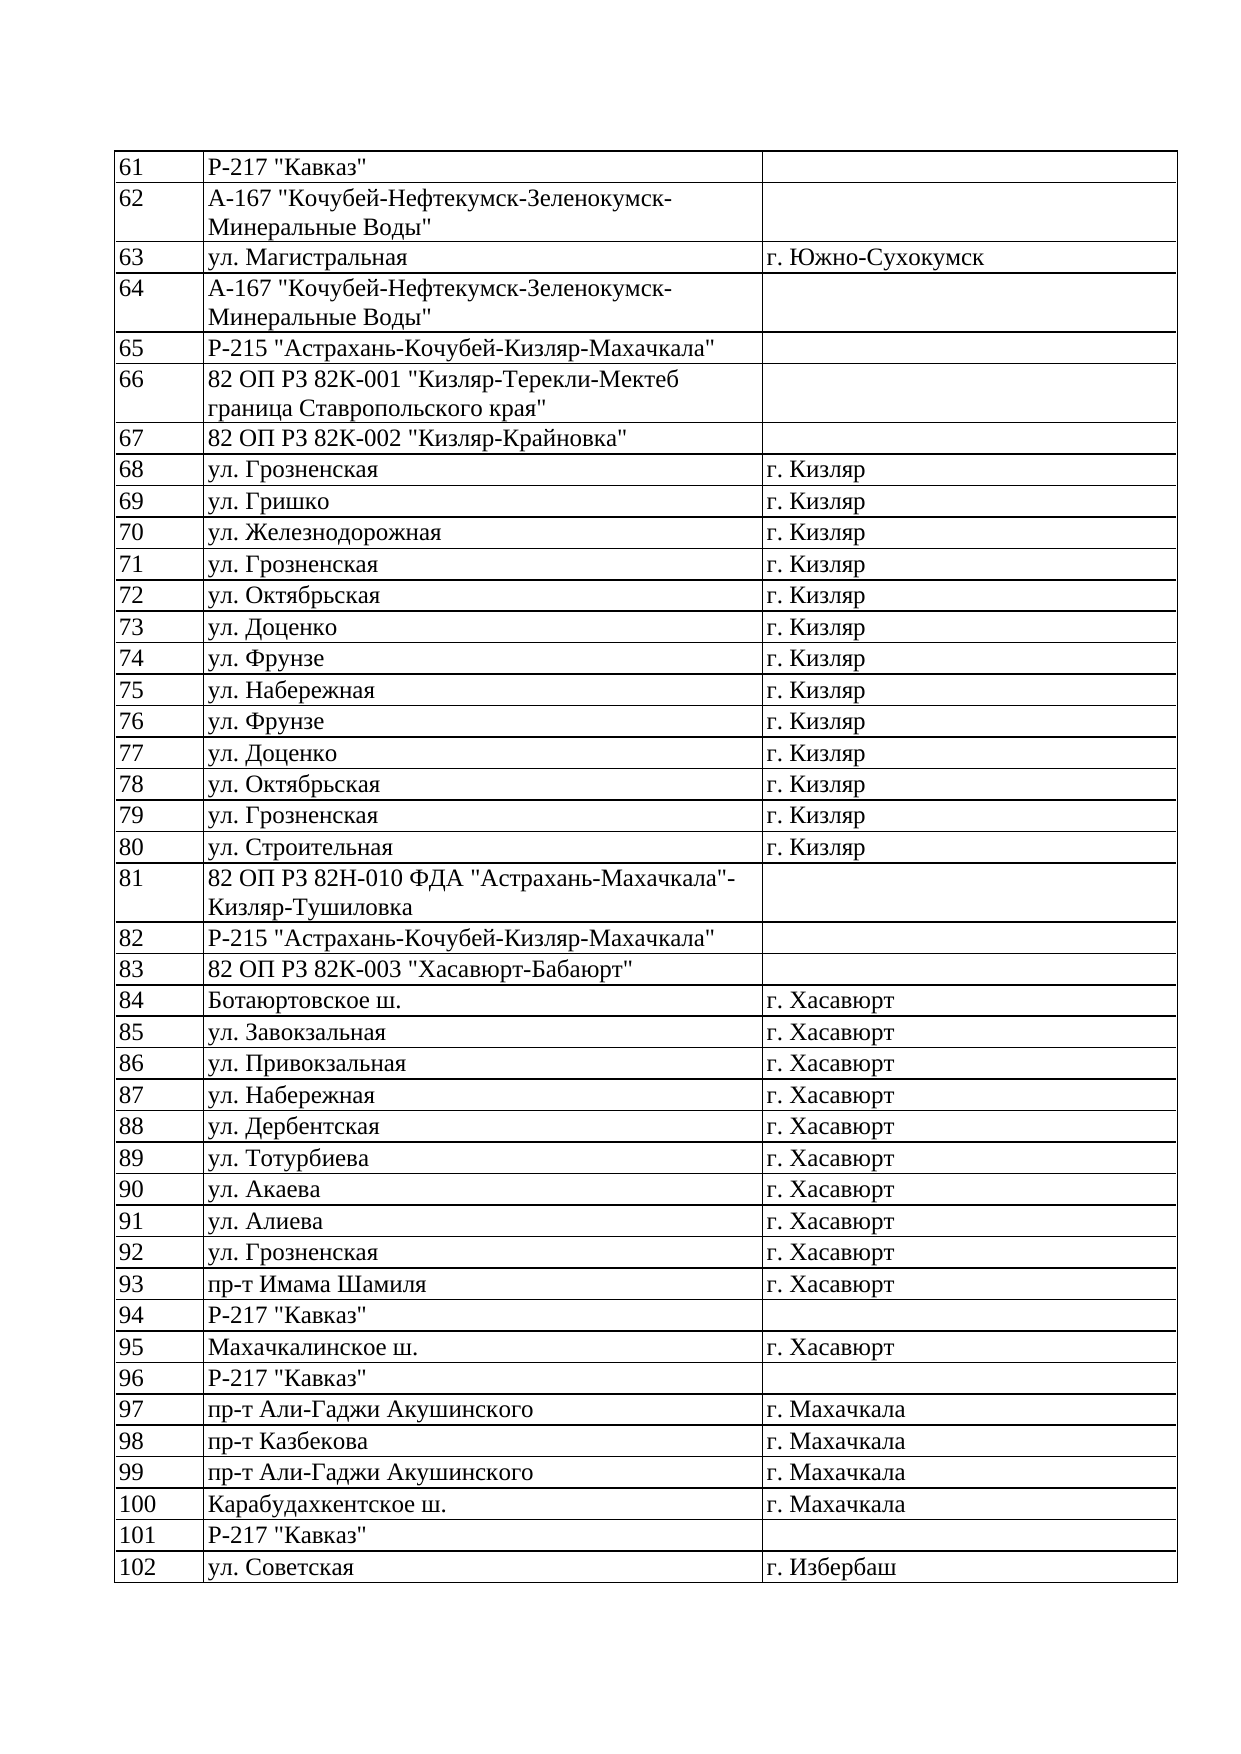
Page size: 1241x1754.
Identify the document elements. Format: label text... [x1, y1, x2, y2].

table_cell пр-т Имама Шамиля [204, 1269, 762, 1298]
table_cell 90 [115, 1174, 203, 1204]
table_cell 89 [115, 1142, 203, 1173]
table_cell 71 [115, 549, 203, 579]
table_cell 100 [115, 1488, 203, 1519]
table_cell 77 [115, 737, 203, 768]
table_cell 91 [115, 1205, 203, 1236]
table_cell г. Кизляр [763, 485, 1177, 516]
table_cell ул. Набережная [204, 1080, 762, 1110]
table_cell 101 [115, 1520, 203, 1550]
table_cell г. Кизляр [763, 610, 1177, 642]
table_cell г. Хасавюрт [763, 984, 1177, 1015]
table_cell г. Хасавюрт [763, 1173, 1177, 1204]
table_cell 61 [115, 152, 203, 181]
table_cell 86 [115, 1048, 203, 1078]
table_cell Ботаюртовское ш. [204, 986, 762, 1015]
table_cell 70 [115, 517, 203, 547]
table_cell 82 ОП РЗ 82К-001 "Кизляр-Терекли-Мектеб граница Ставропольского края" [204, 364, 762, 422]
table_cell 94 [115, 1300, 203, 1330]
table_cell [763, 1299, 1177, 1330]
table_cell 69 [115, 486, 203, 516]
table_cell 73 [115, 611, 203, 642]
table_cell 85 [115, 1016, 203, 1047]
table_cell Р-217 "Кавказ" [204, 152, 762, 181]
table_cell ул. Гришко [204, 486, 762, 516]
table_cell 98 [115, 1425, 203, 1456]
table_cell 82 ОП РЗ 82К-002 "Кизляр-Крайновка" [204, 423, 762, 453]
table_cell г. Кизляр [763, 642, 1177, 673]
table_cell 102 [115, 1551, 203, 1582]
table_cell [763, 152, 1177, 181]
table_cell г. Кизляр [763, 453, 1177, 484]
table_cell [763, 181, 1177, 241]
table_cell 75 [115, 674, 203, 705]
table_cell ул. Дербентская [204, 1111, 762, 1141]
table_cell г. Кизляр [763, 705, 1177, 736]
table_cell г. Хасавюрт [763, 1204, 1177, 1236]
table_cell ул. Тотурбиева [204, 1143, 762, 1173]
table_cell Р-215 "Астрахань-Кочубей-Кизляр-Махачкала" [204, 333, 762, 362]
table_cell 83 [115, 954, 203, 984]
table_cell ул. Алиева [204, 1206, 762, 1236]
table_cell ул. Набережная [204, 675, 762, 705]
table_cell ул. Грозненская [204, 1237, 762, 1267]
table_cell [763, 272, 1177, 331]
table_cell 66 [115, 364, 203, 422]
table_cell ул. Акаева [204, 1174, 762, 1204]
table_cell г. Хасавюрт [763, 1330, 1177, 1361]
table_cell г. Хасавюрт [763, 1047, 1177, 1078]
table_cell ул. Доценко [204, 612, 762, 642]
table_cell Махачкалинское ш. [204, 1332, 762, 1361]
table_cell 84 [115, 985, 203, 1015]
table_cell ул. Фрунзе [204, 706, 762, 736]
table_cell Р-217 "Кавказ" [204, 1300, 762, 1330]
table_cell 87 [115, 1079, 203, 1110]
table_cell Карабудахкентское ш. [204, 1489, 762, 1519]
table_cell пр-т Али-Гаджи Акушинского [204, 1457, 762, 1487]
table_cell [763, 953, 1177, 984]
table_cell г. Махачкала [763, 1456, 1177, 1487]
table_cell г. Махачкала [763, 1424, 1177, 1456]
table_cell 72 [115, 580, 203, 610]
table_cell г. Хасавюрт [763, 1078, 1177, 1110]
table_cell [763, 862, 1177, 921]
table_cell г. Хасавюрт [763, 1267, 1177, 1298]
table_cell г. Хасавюрт [763, 1110, 1177, 1141]
table_cell А-167 "Кочубей-Нефтекумск-Зеленокумск-Минеральные Воды" [204, 183, 762, 241]
table_cell 68 [115, 454, 203, 484]
table_cell ул. Фрунзе [204, 643, 762, 673]
table_cell 92 [115, 1237, 203, 1267]
table_cell г. Махачкала [763, 1487, 1177, 1519]
table_cell ул. Доценко [204, 738, 762, 768]
table_cell ул. Магистральная [204, 242, 762, 272]
table_cell г. Кизляр [763, 768, 1177, 799]
table_cell г. Хасавюрт [763, 1141, 1177, 1173]
table_cell ул. Железнодорожная [204, 518, 762, 547]
table_cell 97 [115, 1394, 203, 1424]
table_cell г. Кизляр [763, 579, 1177, 610]
table_cell пр-т Али-Гаджи Акушинского [204, 1395, 762, 1424]
table_cell ул. Грозненская [204, 455, 762, 484]
table_cell А-167 "Кочубей-Нефтекумск-Зеленокумск-Минеральные Воды" [204, 274, 762, 331]
table_cell [763, 363, 1177, 422]
table_cell г. Кизляр [763, 736, 1177, 768]
table_cell 82 ОП РЗ 82К-003 "Хасавюрт-Бабаюрт" [204, 954, 762, 984]
table_cell г. Кизляр [763, 548, 1177, 579]
table_cell [763, 921, 1177, 952]
table_cell г. Хасавюрт [763, 1236, 1177, 1267]
table_cell ул. Грозненская [204, 801, 762, 831]
table_cell Р-217 "Кавказ" [204, 1363, 762, 1393]
table_cell 88 [115, 1111, 203, 1141]
table_cell Р-217 "Кавказ" [204, 1520, 762, 1550]
table_cell ул. Строительная [204, 832, 762, 862]
table_cell г. Кизляр [763, 673, 1177, 705]
table_cell ул. Советская [204, 1552, 762, 1582]
table_cell 65 [115, 332, 203, 362]
table_cell 76 [115, 706, 203, 736]
table_cell ул. Октябрьская [204, 769, 762, 799]
table_cell 99 [115, 1457, 203, 1487]
table_cell г. Избербаш [763, 1550, 1177, 1582]
table_cell пр-т Казбекова [204, 1426, 762, 1456]
table_cell 96 [115, 1363, 203, 1393]
table_cell ул. Грозненская [204, 549, 762, 579]
table_cell г. Кизляр [763, 831, 1177, 862]
table_cell г. Кизляр [763, 516, 1177, 547]
table_cell 95 [115, 1331, 203, 1361]
table_cell [763, 422, 1177, 453]
table_cell ул. Октябрьская [204, 581, 762, 610]
table_cell 74 [115, 643, 203, 673]
table_cell 64 [115, 273, 203, 331]
table_cell 63 [115, 242, 203, 272]
table_cell 80 [115, 832, 203, 862]
table_cell 78 [115, 769, 203, 799]
table_cell 81 [115, 863, 203, 921]
table_cell г. Южно-Сухокумск [763, 241, 1177, 272]
table_cell [763, 331, 1177, 362]
table_cell ул. Привокзальная [204, 1048, 762, 1078]
table_cell [763, 1519, 1177, 1550]
table_cell 67 [115, 423, 203, 453]
table_cell г. Хасавюрт [763, 1015, 1177, 1047]
table_cell 82 ОП РЗ 82Н-010 ФДА "Астрахань-Махачкала"-Кизляр-Тушиловка [204, 864, 762, 921]
table_cell 79 [115, 800, 203, 831]
table_cell [763, 1361, 1177, 1393]
table_cell Р-215 "Астрахань-Кочубей-Кизляр-Махачкала" [204, 923, 762, 952]
table_cell 62 [115, 183, 203, 241]
table_cell ул. Завокзальная [204, 1017, 762, 1047]
table_cell г. Махачкала [763, 1393, 1177, 1424]
table_cell 93 [115, 1268, 203, 1298]
table_cell г. Кизляр [763, 799, 1177, 831]
table_cell 82 [115, 922, 203, 952]
